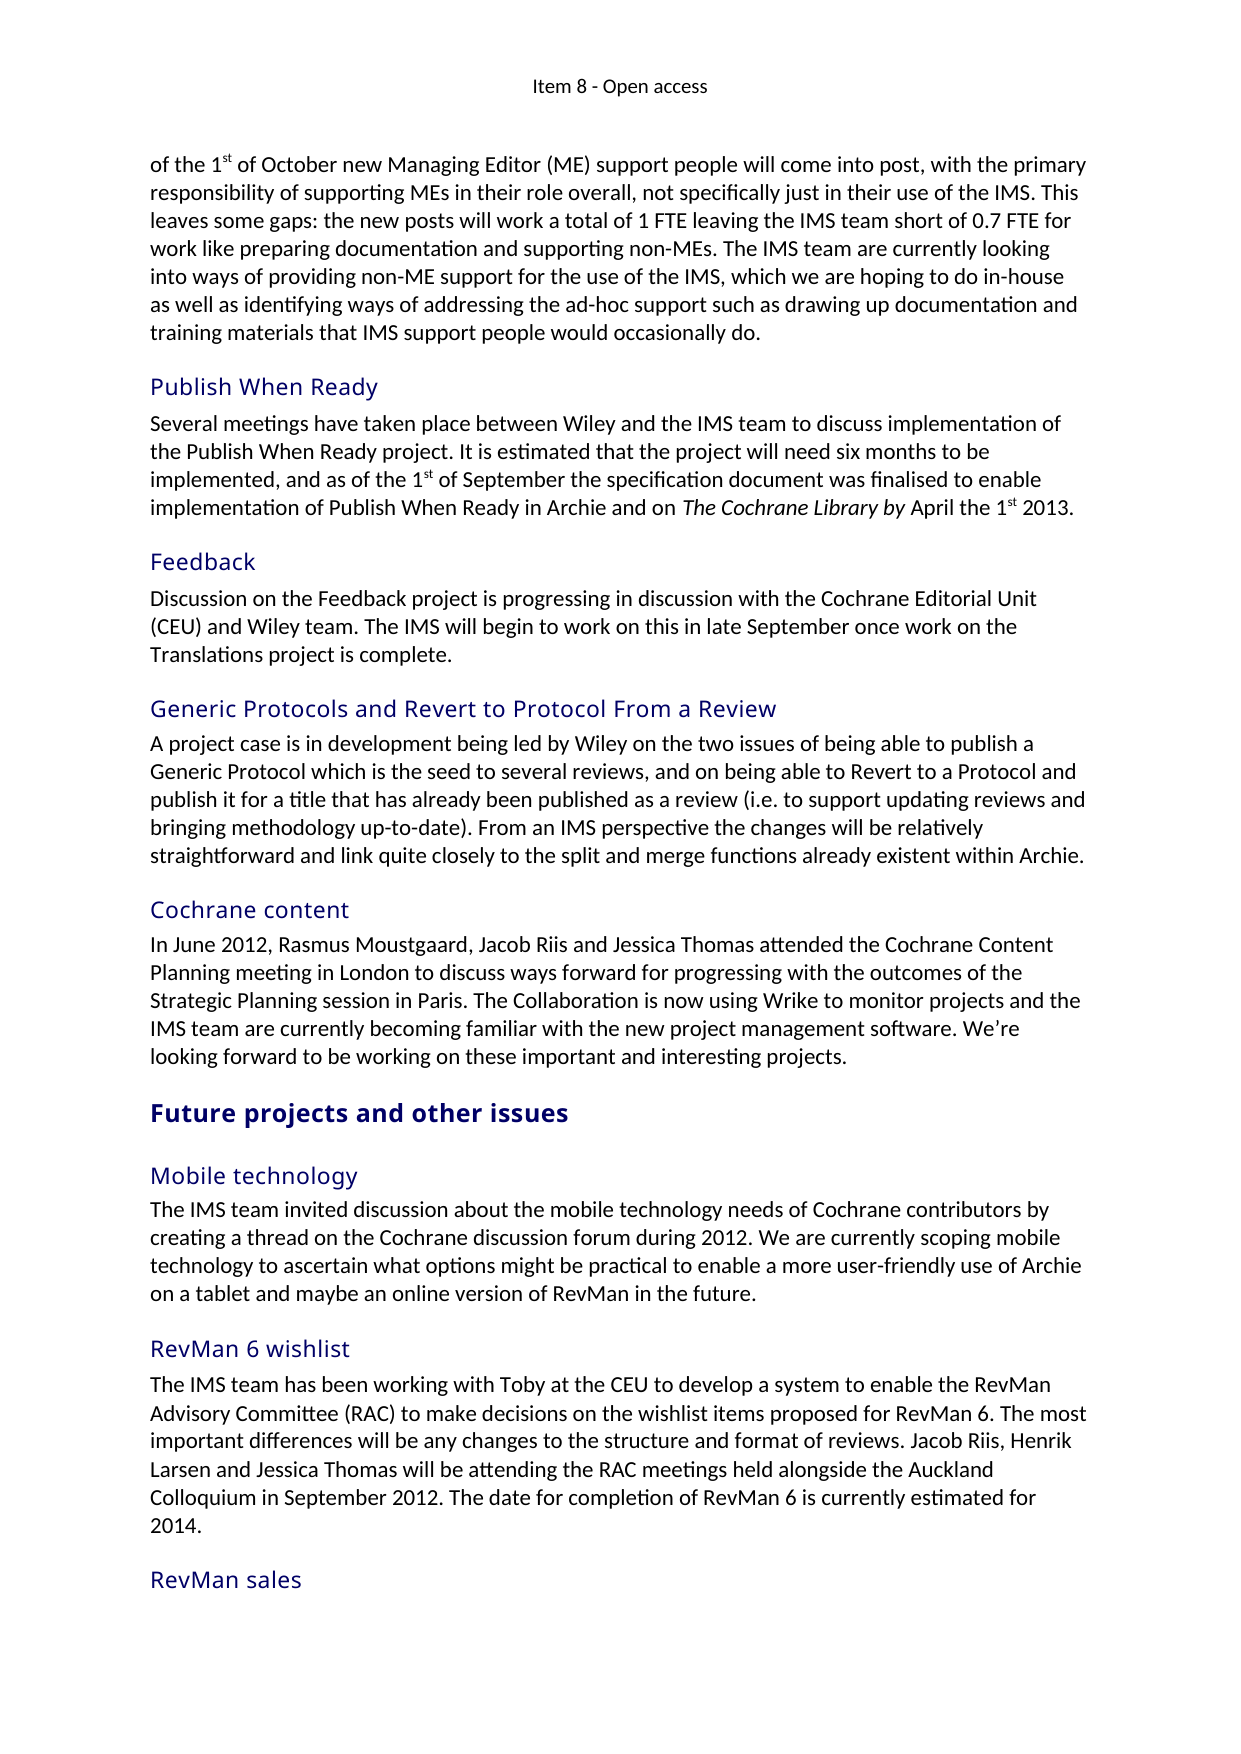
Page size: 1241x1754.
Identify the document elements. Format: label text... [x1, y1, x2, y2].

text Several meetings have taken place between Wiley and the IMS team to discuss implementation of the Publish When Ready project. It is estimated that the project will need six months to be implemented, and as of the 1st of September the specification document was finalised to enable implementation of Publish When Ready in Archie and on The Cochrane Library by April the 1st 2013. [150, 409, 1090, 521]
text The IMS team has been working with Toby at the CEU to develop a system to enable the RevMan Advisory Committee (RAC) to make decisions on the wishlist items proposed for RevMan 6. The most important differences will be any changes to the structure and format of reviews. Jacob Riis, Henrik Larsen and Jessica Thomas will be attending the RAC meetings held alongside the Auckland Colloquium in September 2012. The date for completion of RevMan 6 is currently estimated for 2014. [150, 1371, 1090, 1539]
subtitle Future projects and other issues [150, 1095, 1090, 1129]
subtitle Generic Protocols and Revert to Protocol From a Review [150, 693, 1090, 724]
subtitle RevMan 6 wishlist [150, 1333, 1090, 1364]
subtitle Publish When Ready [150, 371, 1090, 402]
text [150, 150, 1090, 346]
subtitle Feedback [150, 546, 1090, 577]
text The IMS team invited discussion about the mobile technology needs of Cochrane contributors by creating a thread on the Cochrane discussion forum during 2012. We are currently scoping mobile technology to ascertain what options might be practical to enable a more user-friendly use of Archie on a tablet and maybe an online version of RevMan in the future. [150, 1196, 1090, 1308]
text Discussion on the Feedback project is progressing in discussion with the Cochrane Editorial Unit (CEU) and Wiley team. The IMS will begin to work on this in late September once work on the Translations project is complete. [150, 584, 1090, 668]
text A project case is in development being led by Wiley on the two issues of being able to publish a Generic Protocol which is the seed to several reviews, and on being able to Revert to a Protocol and publish it for a title that has already been published as a review (i.e. to support updating reviews and bringing methodology up-to-date). From an IMS perspective the changes will be relatively straightforward and link quite closely to the split and merge functions already existent within Archie. [150, 729, 1090, 869]
subtitle Cochrane content [150, 894, 1090, 926]
subtitle Mobile technology [150, 1159, 1090, 1191]
text In June 2012, Rasmus Moustgaard, Jacob Riis and Jessica Thomas attended the Cochrane Content Planning meeting in London to discuss ways forward for progressing with the outcomes of the Strategic Planning session in Paris. The Collaboration is now using Wrike to monitor projects and the IMS team are currently becoming familiar with the new project management software. We’re looking forward to be working on these important and interesting projects. [150, 930, 1090, 1070]
subtitle RevMan sales [150, 1564, 1090, 1595]
